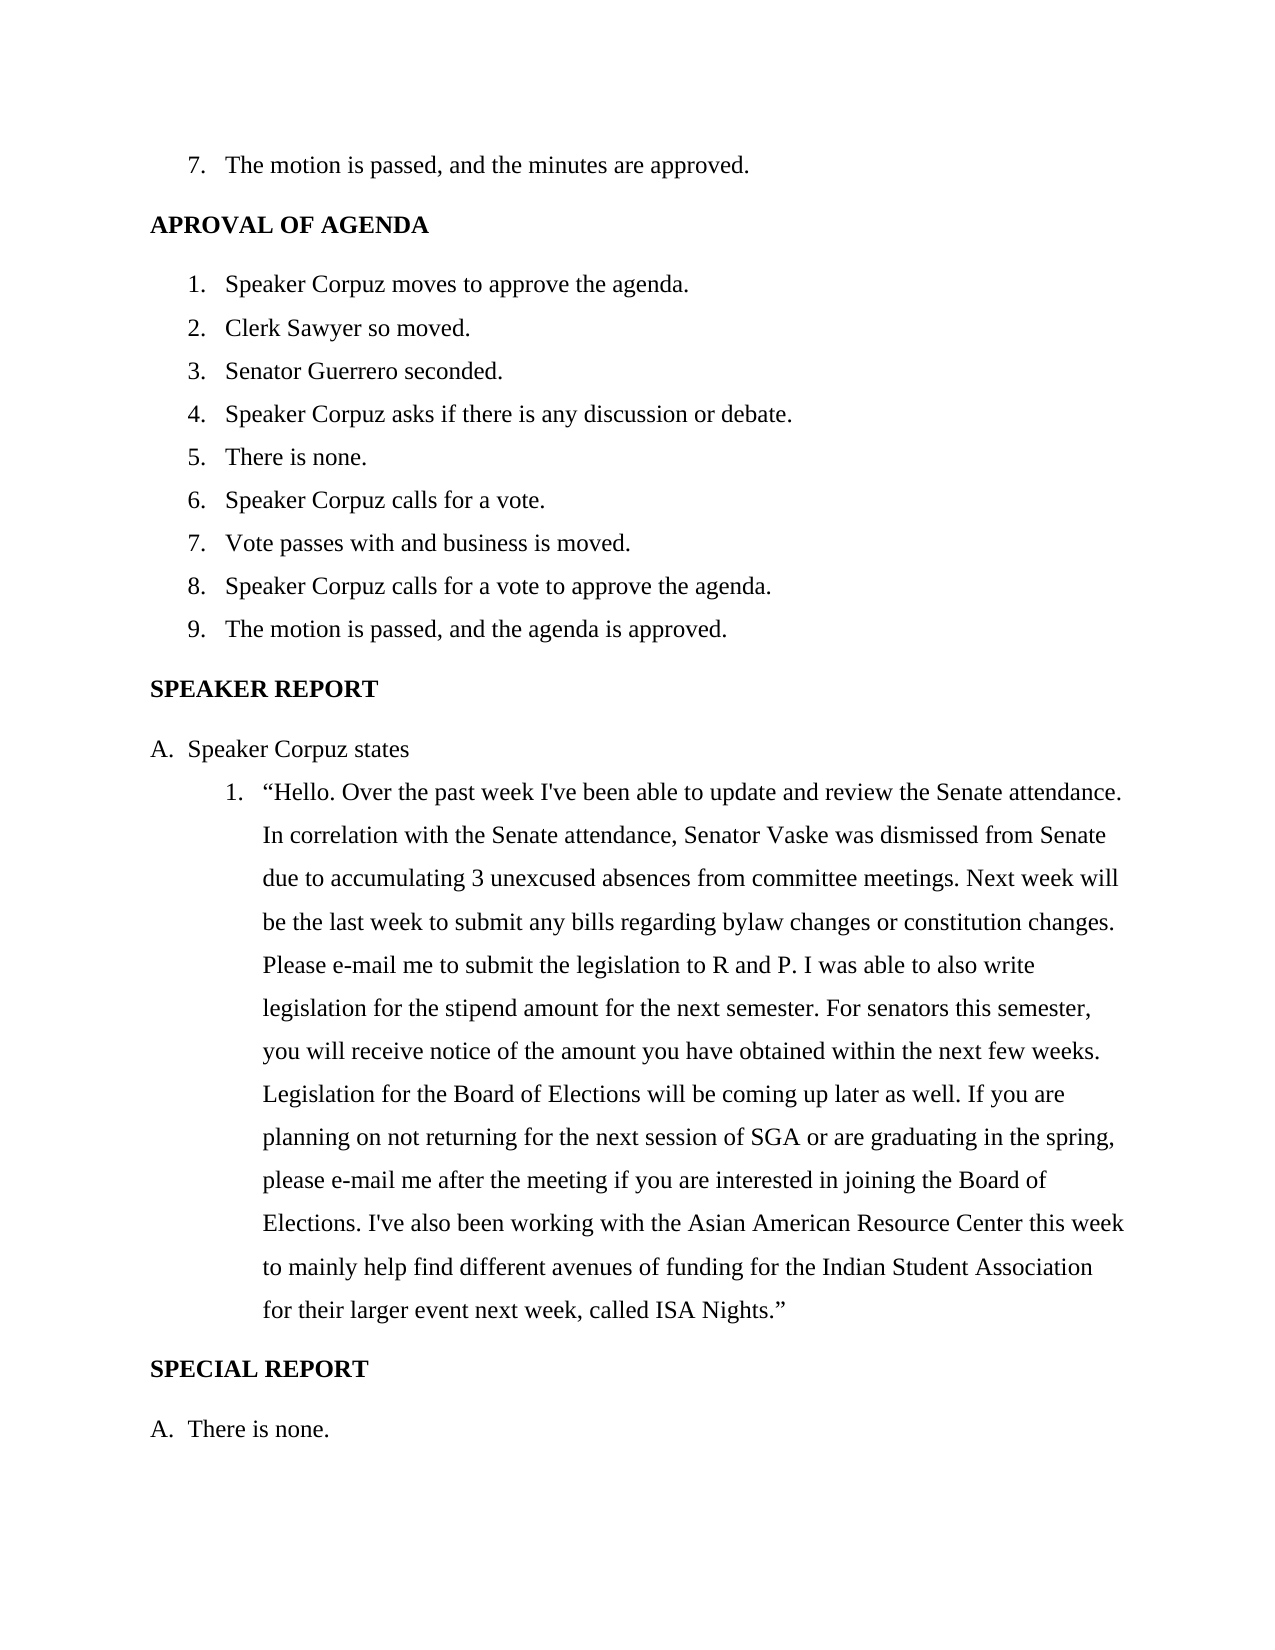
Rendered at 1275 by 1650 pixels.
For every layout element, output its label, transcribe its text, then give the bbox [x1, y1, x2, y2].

list Vote passes with and business is moved. [187, 528, 1125, 557]
text SPECIAL REPORT [150, 1354, 1125, 1383]
list Speaker Corpuz calls for a vote to approve the agenda. [187, 571, 1125, 600]
list The motion is passed, and the agenda is approved. [187, 614, 1125, 643]
list The motion is passed, and the minutes are approved. [187, 150, 1125, 179]
list Speaker Corpuz calls for a vote. [187, 485, 1125, 514]
list Speaker Corpuz asks if there is any discussion or debate. [187, 399, 1125, 428]
list Senator Guerrero seconded. [187, 356, 1125, 384]
list “Hello. Over the past week I've been able to update and review the Senate attendance. In correlation with the Senate attendance, Senator Vaske was dismissed from Senate due to accumulating 3 unexcused absences from committee meetings. Next week will be the last week to submit any bills regarding bylaw changes or constitution changes. Please e-mail me to submit the legislation to R and P. I was able to also write legislation for the stipend amount for the next semester. For senators this semester, you will receive notice of the amount you have obtained within the next few weeks. Legislation for the Board of Elections will be coming up later as well. If you are planning on not returning for the next session of SGA or are graduating in the spring, please e-mail me after the meeting if you are interested in joining the Board of Elections. I've also been working with the Asian American Resource Center this week to mainly help find different avenues of funding for the Indian Student Association for their larger event next week, called ISA Nights.” [225, 777, 1125, 1323]
text SPEAKER REPORT [150, 674, 1125, 703]
list Speaker Corpuz states [150, 734, 1125, 763]
list Clerk Sawyer so moved. [187, 313, 1125, 341]
list There is none. [187, 442, 1125, 471]
list Speaker Corpuz moves to approve the agenda. [187, 269, 1125, 298]
list There is none. [150, 1414, 1125, 1443]
text APROVAL OF AGENDA [150, 210, 1125, 238]
